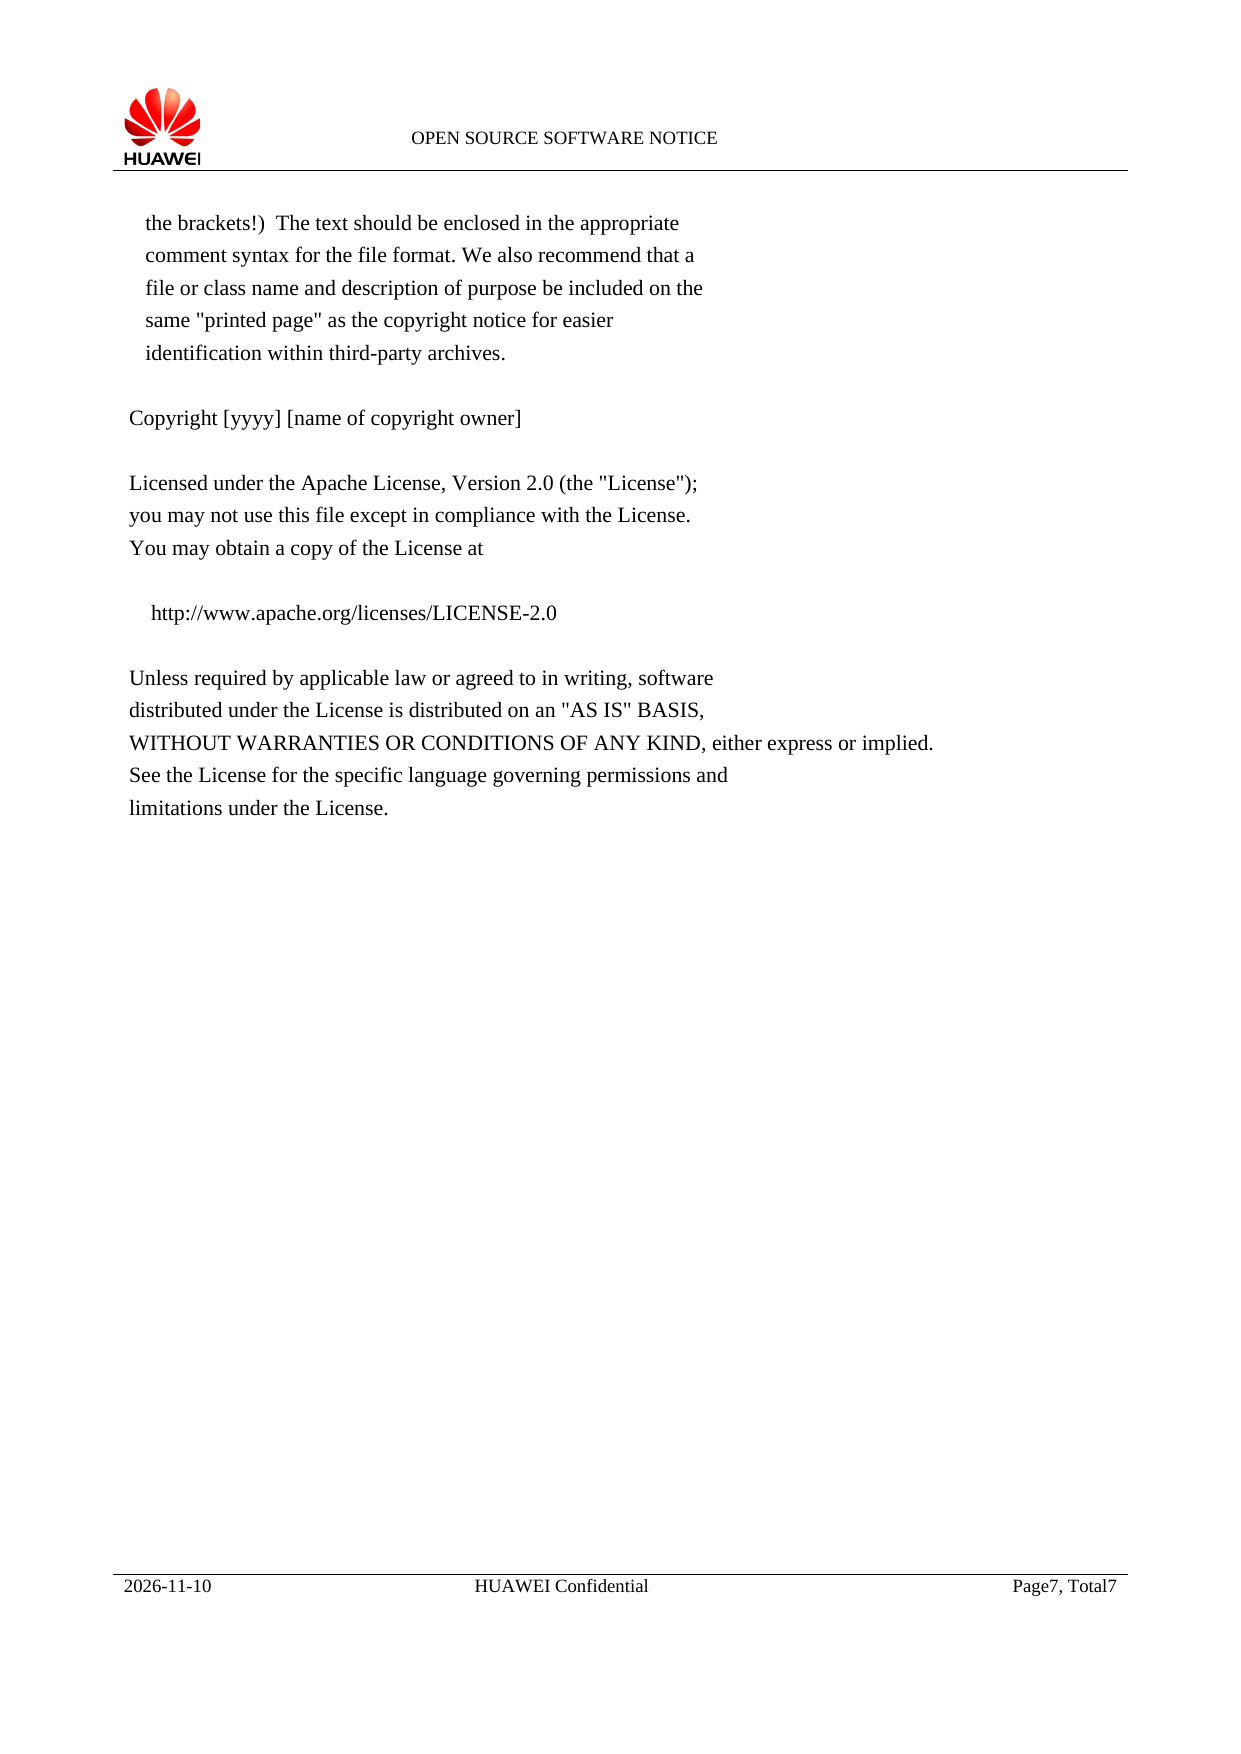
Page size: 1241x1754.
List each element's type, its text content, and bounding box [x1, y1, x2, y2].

picture [124, 88, 201, 165]
